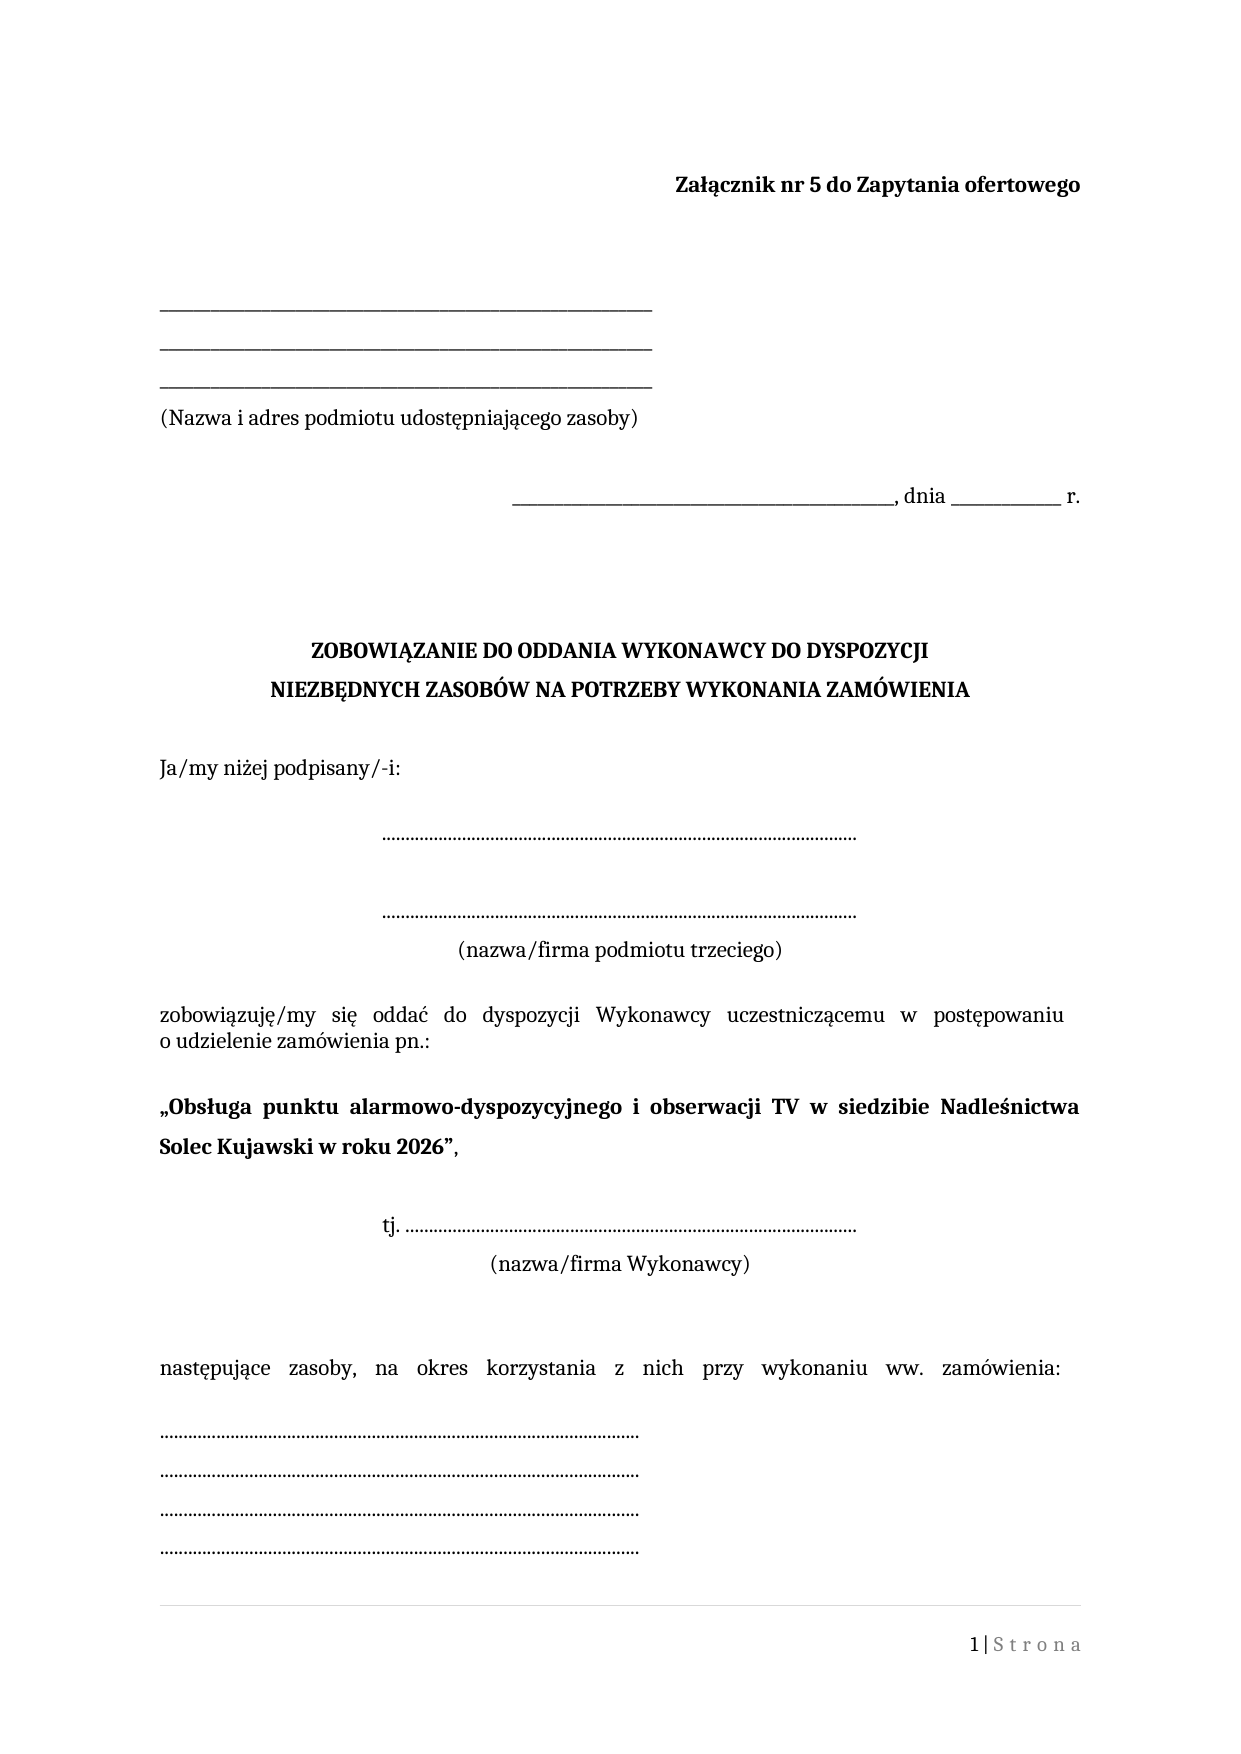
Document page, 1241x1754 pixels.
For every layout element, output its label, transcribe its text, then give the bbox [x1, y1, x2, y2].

text „Obsługa punktu alarmowo-dyspozycyjnego i obserwacji TV w siedzibie Nadleśnictwa Solec Kujawski w roku 2026”, [159, 1094, 1081, 1160]
text ..................................................................................................... [159, 794, 1081, 846]
text ..................................................................................................... [159, 898, 1081, 924]
text __________________________________________________________ [159, 288, 1081, 315]
text ...................................................................................................... [159, 1418, 1081, 1444]
text ...................................................................................................... [159, 1456, 1081, 1483]
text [159, 1534, 1081, 1561]
text Ja/my niżej podpisany/-i: [159, 755, 1081, 781]
text _____________________________________________, dnia _____________ r. [159, 483, 1081, 509]
text (nazwa/firma podmiotu trzeciego) [159, 937, 1081, 963]
text zobowiązuję/my się oddać do dyspozycji Wykonawcy uczestniczącemu w postępowaniu o udzielenie zamówienia pn.: [159, 975, 1081, 1054]
text następujące zasoby, na okres korzystania z nich przy wykonaniu ww. zamówienia: [159, 1328, 1081, 1405]
text Załącznik nr 5 do Zapytania ofertowego [159, 172, 1081, 198]
text (nazwa/firma Wykonawcy) [159, 1251, 1081, 1277]
text tj. ................................................................................................ [159, 1212, 1081, 1238]
text __________________________________________________________ [159, 366, 1081, 393]
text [159, 1495, 1081, 1522]
text ZOBOWIĄZANIE DO ODDANIA WYKONAWCY DO DYSPOZYCJI [159, 638, 1081, 664]
text (Nazwa i adres podmiotu udostępniającego zasoby) [159, 405, 1081, 431]
text NIEZBĘDNYCH ZASOBÓW NA POTRZEBY WYKONANIA ZAMÓWIENIA [159, 677, 1081, 703]
text __________________________________________________________ [159, 327, 1081, 354]
